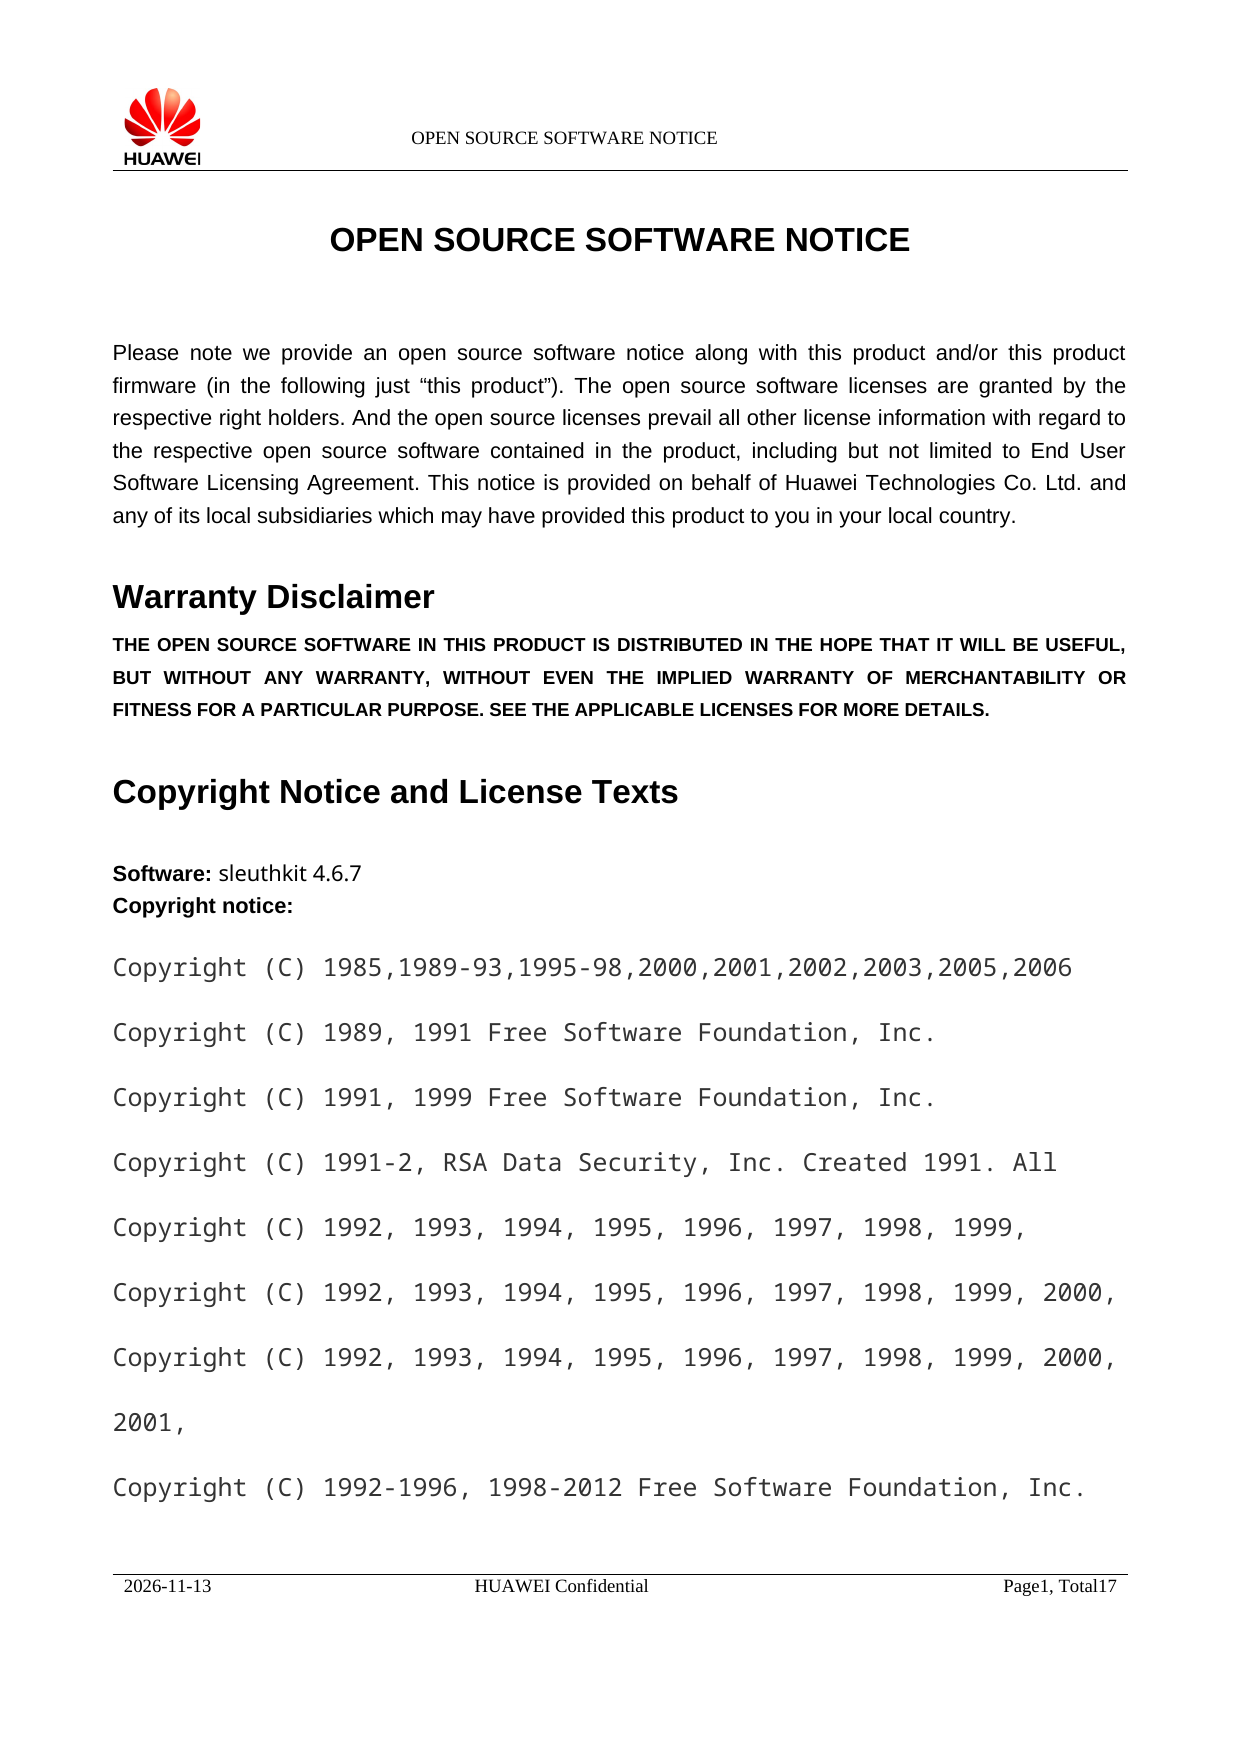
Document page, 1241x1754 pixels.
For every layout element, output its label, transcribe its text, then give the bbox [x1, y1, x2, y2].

text Copyright notice: [112, 889, 1128, 921]
text Copyright Notice and License Texts [112, 759, 1128, 824]
text Copyright (C) 1989, 1991 Free Software Foundation, Inc. [112, 999, 1128, 1064]
text Copyright (C) 1992, 1993, 1994, 1995, 1996, 1997, 1998, 1999, 2000, [112, 1259, 1128, 1324]
text OPEN SOURCE SOFTWARE NOTICE [112, 206, 1128, 271]
text Copyright (C) 1992, 1993, 1994, 1995, 1996, 1997, 1998, 1999, [112, 1194, 1128, 1259]
text Copyright (C) 1992-1996, 1998-2012 Free Software Foundation, Inc. [112, 1454, 1128, 1519]
text The open source software in this product is distributed in the hope that it will be useful, but WITHOUT ANY WARRANTY, without even the implied warranty of MERCHANTABILITY or FITNESS FOR A PARTICULAR PURPOSE. See the applicable licenses for more details. [112, 629, 1128, 726]
title Software: sleuthkit 4.6.7 [112, 856, 1128, 889]
text Please note we provide an open source software notice along with this product and/or this product firmware (in the following just “this product”). The open source software licenses are granted by the respective right holders. And the open source licenses prevail all other license information with regard to the respective open source software contained in the product, including but not limited to End User Software Licensing Agreement. This notice is provided on behalf of Huawei Technologies Co. Ltd. and any of its local subsidiaries which may have provided this product to you in your local country. [112, 336, 1128, 531]
text Warranty Disclaimer [112, 564, 1128, 629]
text Copyright (C) 1991, 1999 Free Software Foundation, Inc. [112, 1064, 1128, 1129]
picture [124, 88, 201, 165]
text Copyright (C) 1992, 1993, 1994, 1995, 1996, 1997, 1998, 1999, 2000, 2001, [112, 1324, 1128, 1454]
text Copyright (C) 1985,1989-93,1995-98,2000,2001,2002,2003,2005,2006 [112, 934, 1128, 999]
text Copyright (C) 1991-2, RSA Data Security, Inc. Created 1991. All [112, 1129, 1128, 1194]
